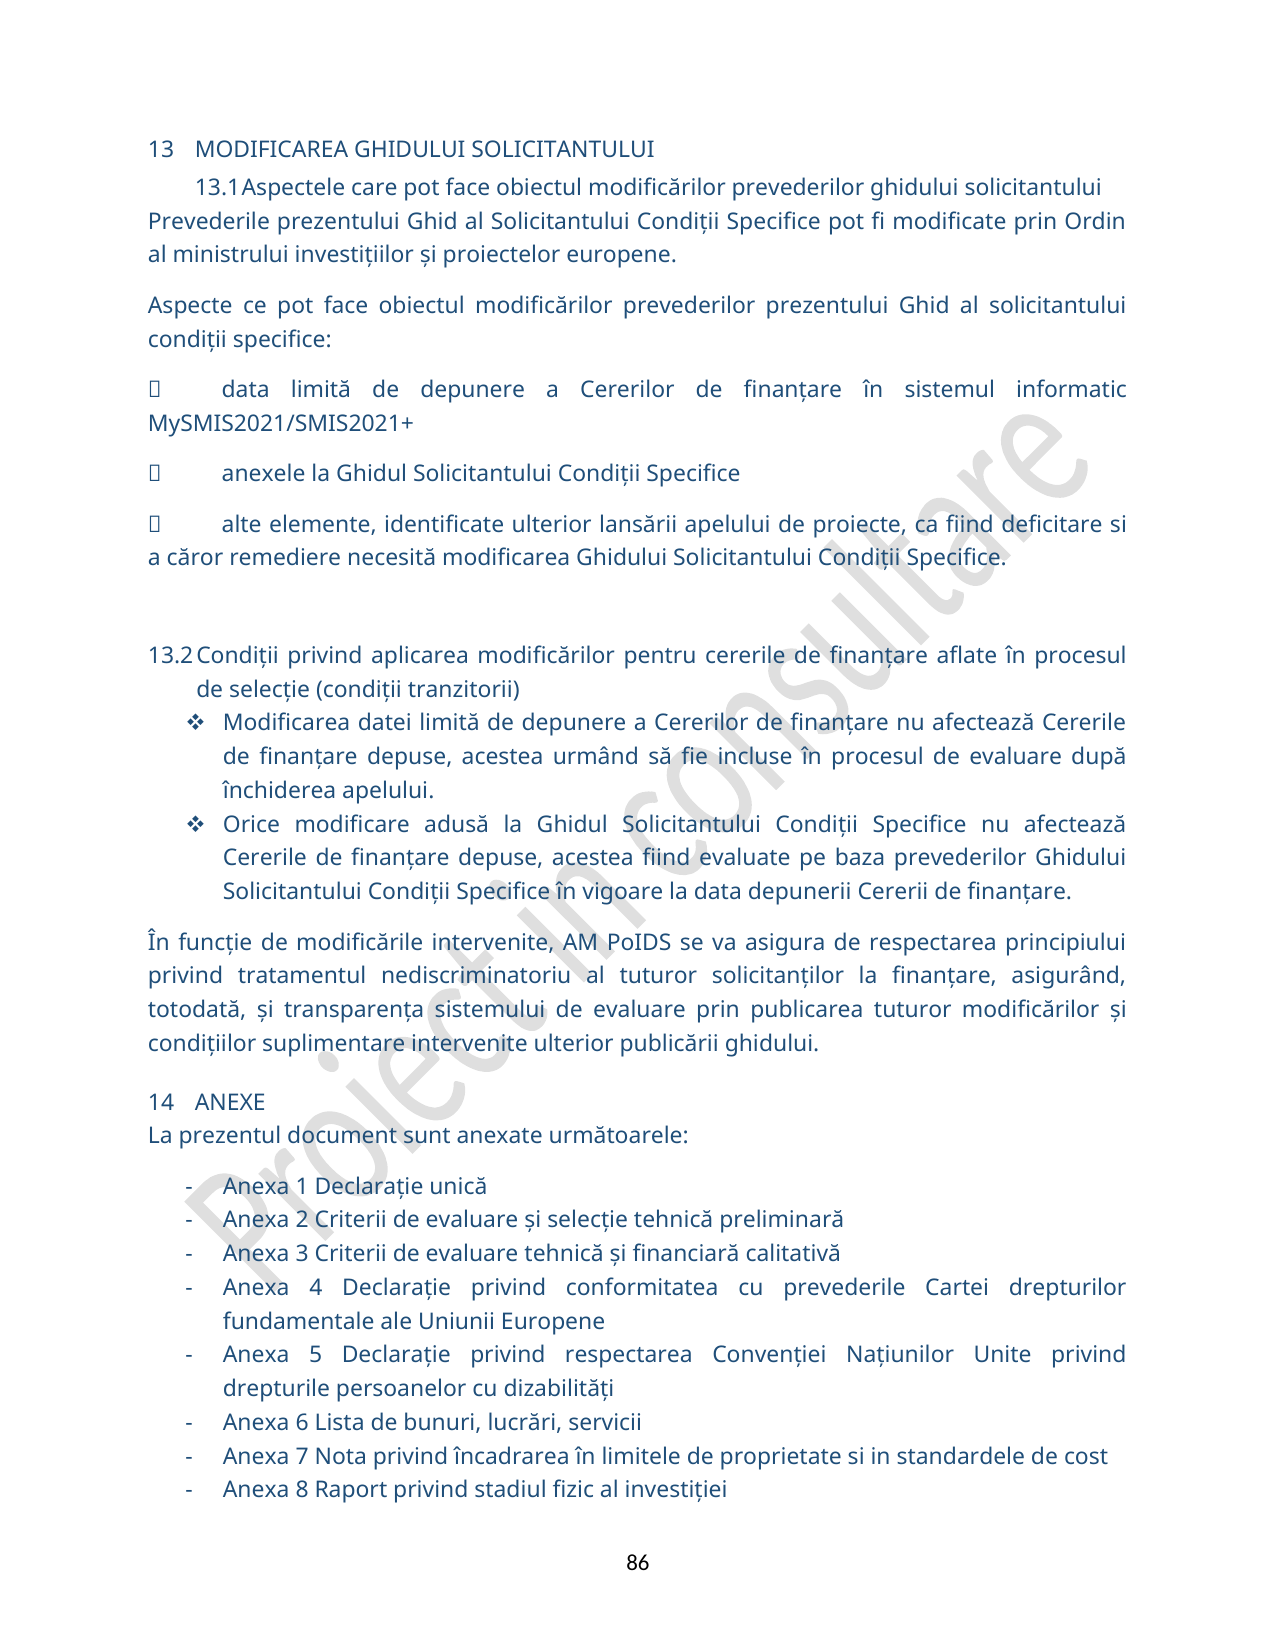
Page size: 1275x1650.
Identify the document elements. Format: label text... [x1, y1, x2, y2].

list Anexa 3 Criterii de evaluare tehnică și financiară calitativă [185, 1237, 1127, 1268]
list Anexa 2 Criterii de evaluare și selecție tehnică preliminară [185, 1203, 1127, 1235]
list Anexa 7 Nota privind încadrarea în limitele de proprietate si in standardele de cost [185, 1440, 1127, 1471]
subtitle ANEXE [148, 1086, 1127, 1117]
list Modificarea datei limită de depunere a Cererilor de finanțare nu afectează Cererile de finanțare depuse, acestea urmând să fie incluse în procesul de evaluare după închiderea apelului. [185, 706, 1127, 805]
text  anexele la Ghidul Solicitantului Condiții Specifice [148, 457, 1127, 488]
text Aspecte ce pot face obiectul modificărilor prevederilor prezentului Ghid al solicitantului condiții specifice: [148, 289, 1127, 354]
list Anexa 5 Declarație privind respectarea Convenției Națiunilor Unite privind drepturile persoanelor cu dizabilități [185, 1338, 1127, 1403]
text Prevederile prezentului Ghid al Solicitantului Condiții Specifice pot fi modificate prin Ordin al ministrului investițiilor și proiectelor europene. [148, 204, 1127, 269]
text La prezentul document sunt anexate următoarele: [148, 1119, 1127, 1151]
list Anexa 8 Raport privind stadiul fizic al investiției [185, 1473, 1127, 1505]
subtitle Aspectele care pot face obiectul modificărilor prevederilor ghidului solicitantului [194, 171, 1127, 202]
list Anexa 4 Declarație privind conformitatea cu prevederile Cartei drepturilor fundamentale ale Uniunii Europene [185, 1271, 1127, 1336]
list Anexa 1 Declarație unică [185, 1170, 1127, 1201]
text  alte elemente, identificate ulterior lansării apelului de proiecte, ca fiind deficitare si a căror remediere necesită modificarea Ghidului Solicitantului Condiții Specifice. [148, 507, 1127, 572]
list Orice modificare adusă la Ghidul Solicitantului Condiții Specifice nu afectează Cererile de finanțare depuse, acestea fiind evaluate pe baza prevederilor Ghidului Solicitantului Condiții Specifice în vigoare la data depunerii Cererii de finanțare. [185, 808, 1127, 906]
list Anexa 6 Lista de bunuri, lucrări, servicii [185, 1406, 1127, 1437]
subtitle MODIFICAREA GHIDULUI SOLICITANTULUI [148, 133, 1127, 164]
text  data limită de depunere a Cererilor de finanțare în sistemul informatic MySMIS2021/SMIS2021+ [148, 373, 1127, 438]
subtitle Condiții privind aplicarea modificărilor pentru cererile de finanțare aflate în procesul de selecție (condiții tranzitorii) [148, 639, 1127, 704]
text În funcție de modificările intervenite, AM PoIDS se va asigura de respectarea principiului privind tratamentul nediscriminatoriu al tuturor solicitanților la finanțare, asigurând, totodată, și transparența sistemului de evaluare prin publicarea tuturor modificărilor și condițiilor suplimentare intervenite ulterior publicării ghidului. [148, 926, 1127, 1058]
